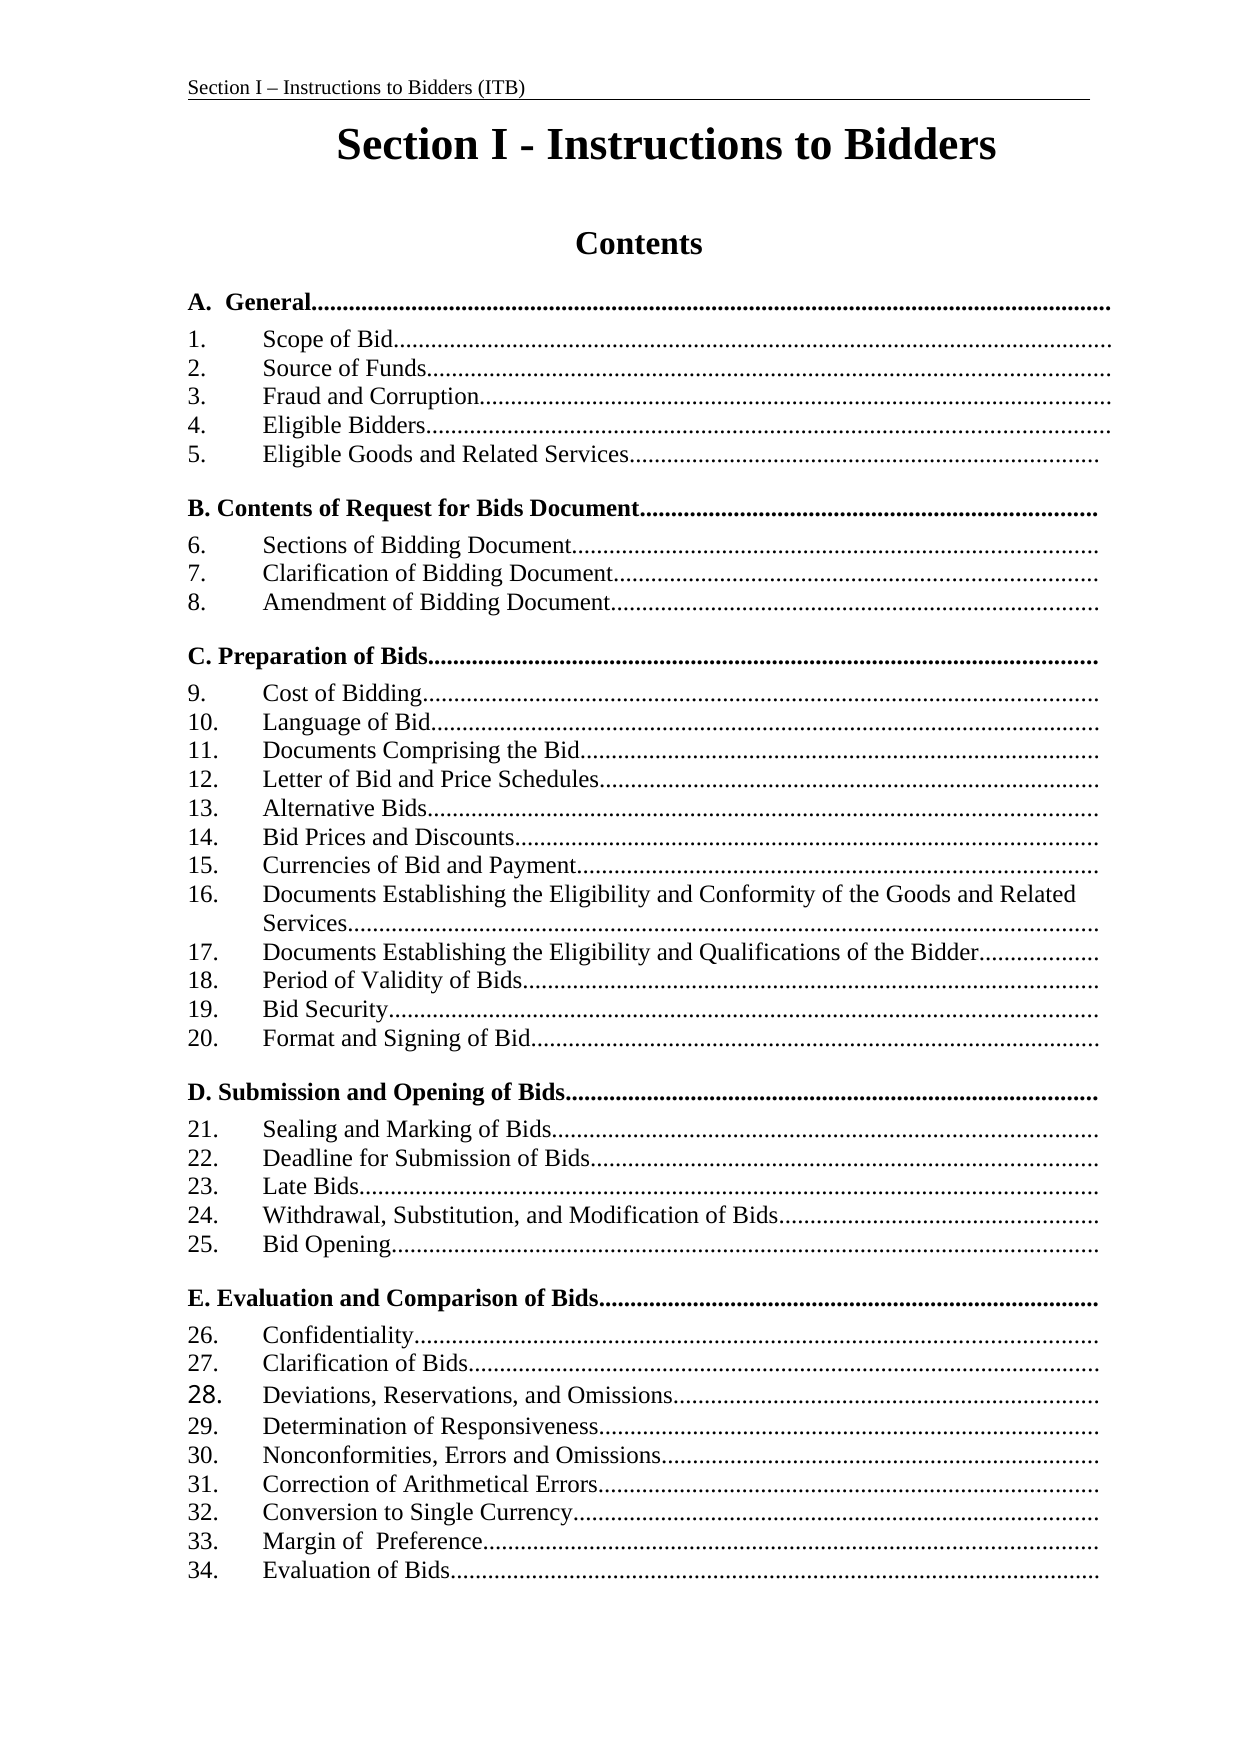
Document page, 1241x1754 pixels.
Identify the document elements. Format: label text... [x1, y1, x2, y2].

text 12. Letter of Bid and Price Schedules 13 [187, 764, 1090, 793]
text 3. Fraud and Corruption 8 [187, 381, 1090, 410]
text 2. Source of Funds 7 [187, 353, 1090, 381]
text 10. Language of Bid 12 [187, 707, 1090, 736]
text A. General 7 [187, 287, 1090, 316]
text 6. Sections of Bidding Document 11 [187, 530, 1090, 558]
text 34. Evaluation of Bids 25 [187, 1555, 1090, 1584]
text Contents [187, 223, 1090, 262]
text 19. Bid Security 18 [187, 994, 1090, 1023]
text 5. Eligible Goods and Related Services 10 [187, 439, 1090, 468]
text 29. Determination of Responsiveness 24 [187, 1411, 1090, 1440]
table_header Section I - Instructions to Bidders [188, 105, 1146, 195]
text 31. Correction of Arithmetical Errors 25 [187, 1469, 1090, 1497]
text 7. Clarification of Bidding Document 11 [187, 558, 1090, 587]
text 24. Withdrawal, Substitution, and Modification of Bids 21 [187, 1200, 1090, 1229]
text 33. Margin of Preference 25 [187, 1526, 1090, 1555]
text 25. Bid Opening 21 [187, 1229, 1090, 1258]
text C. Preparation of Bids 12 [187, 641, 1090, 670]
text E. Evaluation and Comparison of Bids 23 [187, 1283, 1090, 1311]
text 16. Documents Establishing the Eligibility and Conformity of the Goods and Related Services 16 [187, 879, 1090, 937]
text 23. Late Bids 21 [187, 1171, 1090, 1200]
text 13. Alternative Bids 13 [187, 793, 1090, 822]
text 11. Documents Comprising the Bid 12 [187, 736, 1090, 764]
text 17. Documents Establishing the Eligibility and Qualifications of the Bidder 17 [187, 937, 1090, 966]
text 21. Sealing and Marking of Bids 20 [187, 1114, 1090, 1143]
text 27. Clarification of Bids 23 [187, 1348, 1090, 1377]
text 26. Confidentiality 23 [187, 1320, 1090, 1348]
text 20. Format and Signing of Bid 19 [187, 1023, 1090, 1052]
text 28. Deviations, Reservations, and Omissions 23 [187, 1377, 1090, 1411]
text 18. Period of Validity of Bids 17 [187, 966, 1090, 994]
text 4. Eligible Bidders 8 [187, 410, 1090, 439]
text D. Submission and Opening of Bids 20 [187, 1077, 1090, 1106]
text 15. Currencies of Bid and Payment 16 [187, 851, 1090, 879]
text 1. Scope of Bid 7 [187, 324, 1090, 353]
text 22. Deadline for Submission of Bids 20 [187, 1143, 1090, 1171]
text 9. Cost of Bidding 12 [187, 678, 1090, 707]
text 32. Conversion to Single Currency 25 [187, 1497, 1090, 1526]
text 30. Nonconformities, Errors and Omissions 24 [187, 1440, 1090, 1469]
text 8. Amendment of Bidding Document 12 [187, 587, 1090, 616]
text 14. Bid Prices and Discounts 13 [187, 822, 1090, 851]
text B. Contents of Request for Bids Document 11 [187, 493, 1090, 521]
